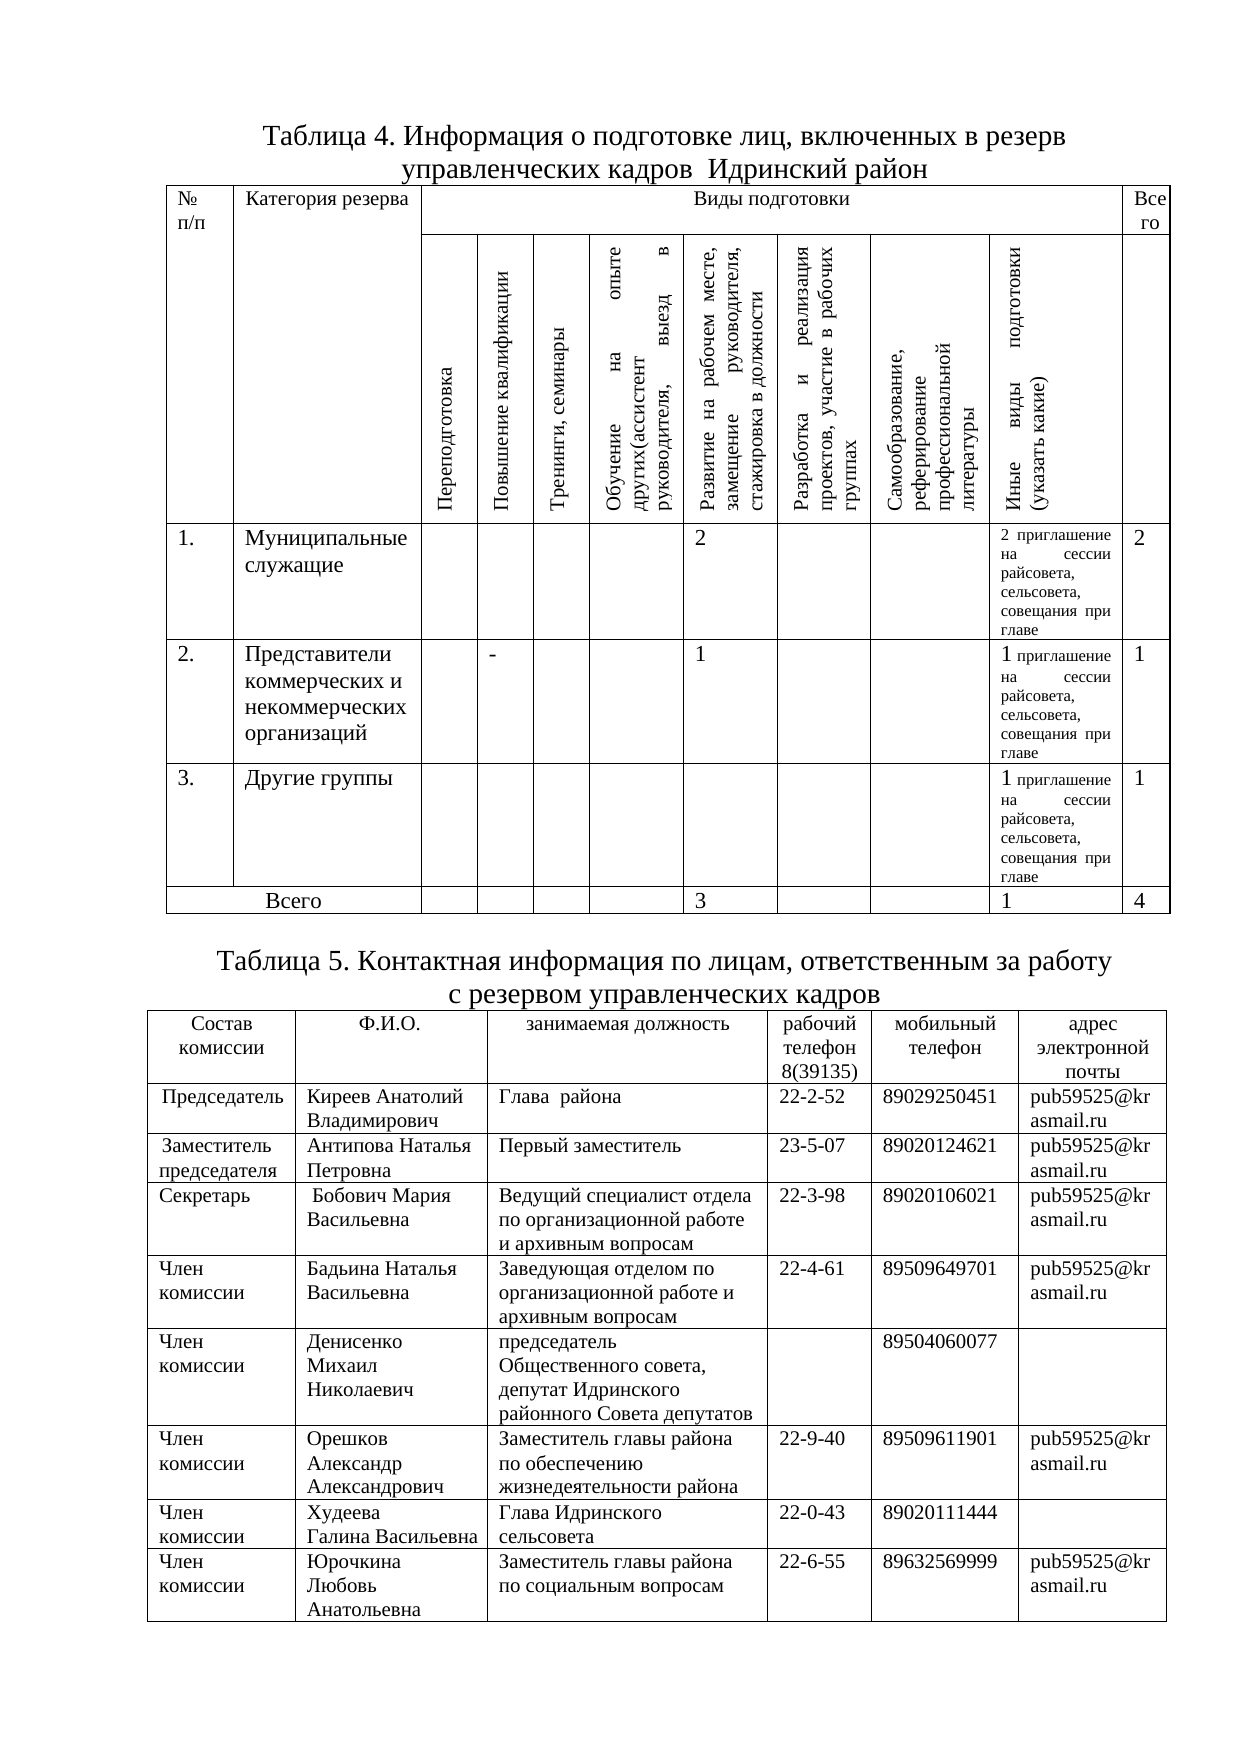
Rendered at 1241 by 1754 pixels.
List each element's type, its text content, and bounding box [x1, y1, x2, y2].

table_header Состав комиссии [148, 1011, 295, 1083]
table_header занимаемая должность [488, 1011, 767, 1083]
table_cell Муниципальные служащие [234, 524, 421, 639]
table_cell pub59525@krasmail.ru [1019, 1134, 1166, 1182]
table_cell Первый заместитель [488, 1134, 767, 1182]
table_cell Член комиссии [148, 1549, 295, 1621]
table_cell [534, 887, 589, 913]
table_cell Бобович Мария Васильевна [296, 1183, 487, 1255]
table_cell pub59525@krasmail.ru [1019, 1426, 1166, 1498]
table_cell [871, 764, 989, 886]
table_cell [590, 887, 683, 913]
table_header рабочий телефон 8(39135) [768, 1011, 871, 1083]
table_cell Другие группы [234, 764, 421, 886]
table_cell Киреев Анатолий Владимирович [296, 1084, 487, 1132]
table_cell Денисенко Михаил Николаевич [296, 1329, 487, 1425]
table_cell 22-4-61 [768, 1256, 871, 1328]
table_cell 89020106021 [872, 1183, 1018, 1255]
table_cell [1123, 235, 1169, 523]
table_cell 3 [684, 887, 777, 913]
table_cell [590, 640, 683, 762]
table_cell [478, 764, 533, 886]
table_cell 22-3-98 [768, 1183, 871, 1255]
table_cell 1 [990, 887, 1122, 913]
table_cell Секретарь [148, 1183, 295, 1255]
table_cell [534, 640, 589, 762]
table_cell pub59525@krasmail.ru [1019, 1183, 1166, 1255]
table_cell Иные виды подготовки (указать какие) [990, 235, 1122, 523]
table_cell [778, 524, 870, 639]
table_cell 1 приглашение на сессии райсовета, сельсовета, совещания при главе [990, 764, 1122, 886]
table_cell [422, 764, 477, 886]
table_cell [422, 640, 477, 762]
table_cell Заместитель главы района по обеспечению жизнедеятельности района [488, 1426, 767, 1498]
table_cell pub59525@krasmail.ru [1019, 1084, 1166, 1132]
table_cell 89020111444 [872, 1500, 1018, 1548]
table_cell - [478, 640, 533, 762]
text Таблица 4. Информация о подготовке лиц, включенных в резерв [177, 118, 1152, 152]
table_cell Обучение на опыте других(ассистент руководителя, выезд в другие организации) [590, 235, 683, 523]
table_cell Ведущий специалист отдела по организационной работе и архивным вопросам [488, 1183, 767, 1255]
table_cell Председатель [148, 1084, 295, 1132]
table_cell Юрочкина Любовь Анатольевна [296, 1549, 487, 1621]
table_cell Член комиссии [148, 1500, 295, 1548]
table_cell [871, 524, 989, 639]
table_cell 3. [167, 764, 233, 886]
table_cell Бадьина Наталья Васильевна [296, 1256, 487, 1328]
table_cell Переподготовка [422, 235, 477, 523]
table_cell 1 приглашение на сессии райсовета, сельсовета, совещания при главе [990, 640, 1122, 762]
table_cell 2. [167, 640, 233, 762]
text с резервом управленческих кадров [177, 976, 1152, 1010]
table_cell 22-0-43 [768, 1500, 871, 1548]
table_cell [871, 887, 989, 913]
table_cell 1 [684, 640, 777, 762]
table_cell Заместитель главы района по социальным вопросам [488, 1549, 767, 1621]
table_header № п/п [167, 186, 233, 523]
table_cell [534, 764, 589, 886]
table_cell 89029250451 [872, 1084, 1018, 1132]
table_header Всего [1123, 186, 1169, 234]
table_cell 2 [684, 524, 777, 639]
table_cell 89632569999 [872, 1549, 1018, 1621]
table_cell [778, 887, 870, 913]
table_cell [768, 1329, 871, 1425]
table_cell Заведующая отделом по организационной работе и архивным вопросам [488, 1256, 767, 1328]
table_cell Тренинги, семинары [534, 235, 589, 523]
table_cell [871, 640, 989, 762]
table_cell Член комиссии [148, 1329, 295, 1425]
table_cell 89509611901 [872, 1426, 1018, 1498]
table_cell pub59525@krasmail.ru [1019, 1549, 1166, 1621]
table_cell председатель Общественного совета, депутат Идринского районного Совета депутатов [488, 1329, 767, 1425]
table_cell Самообразование, реферирование профессиональной литературы [871, 235, 989, 523]
table_cell pub59525@krasmail.ru [1019, 1256, 1166, 1328]
table_cell [478, 524, 533, 639]
table_cell 1 [1123, 640, 1169, 762]
table_cell 22-2-52 [768, 1084, 871, 1132]
table_cell Орешков Александр Александрович [296, 1426, 487, 1498]
table_cell [590, 524, 683, 639]
table_cell Всего [167, 887, 421, 913]
table_cell 89504060077 [872, 1329, 1018, 1425]
table_cell Член комиссии [148, 1256, 295, 1328]
table_cell Развитие на рабочем месте, замещение руководителя, стажировка в должности [684, 235, 777, 523]
table_cell [422, 524, 477, 639]
table_cell 4 [1123, 887, 1169, 913]
table_cell Заместитель председателя [148, 1134, 295, 1182]
table_cell Худеева Галина Васильевна [296, 1500, 487, 1548]
table_cell [778, 640, 870, 762]
table_cell 2 [1123, 524, 1169, 639]
table_cell [534, 524, 589, 639]
table_cell Глава Идринского сельсовета [488, 1500, 767, 1548]
table_cell 1. [167, 524, 233, 639]
table_header мобильный телефон [872, 1011, 1018, 1083]
table_cell [478, 887, 533, 913]
table_cell [1019, 1500, 1166, 1548]
table_cell [590, 764, 683, 886]
table_header Категория резерва [234, 186, 421, 523]
table_cell Антипова Наталья Петровна [296, 1134, 487, 1182]
table_cell Член комиссии [148, 1426, 295, 1498]
table_cell Глава района [488, 1084, 767, 1132]
table_cell 2 приглашение на сессии райсовета, сельсовета, совещания при главе [990, 524, 1122, 639]
text управленческих кадров Идринский район [177, 152, 1152, 185]
table_cell Разработка и реализация проектов, участие в рабочих группах [778, 235, 870, 523]
table_cell Представители коммерческих и некоммерческих организаций [234, 640, 421, 762]
table_cell [422, 887, 477, 913]
table_cell 89020124621 [872, 1134, 1018, 1182]
table_cell 89509649701 [872, 1256, 1018, 1328]
text Таблица 5. Контактная информация по лицам, ответственным за работу [177, 943, 1152, 976]
table_cell [684, 764, 777, 886]
table_cell [778, 764, 870, 886]
table_cell 22-9-40 [768, 1426, 871, 1498]
table_cell [1019, 1329, 1166, 1425]
table_header Виды подготовки [422, 186, 1122, 234]
table_header адрес электронной почты [1019, 1011, 1166, 1083]
table_cell 23-5-07 [768, 1134, 871, 1182]
table_header Ф.И.О. [296, 1011, 487, 1083]
table_cell Повышение квалификации [478, 235, 533, 523]
table_cell 1 [1123, 764, 1169, 886]
table_cell 22-6-55 [768, 1549, 871, 1621]
